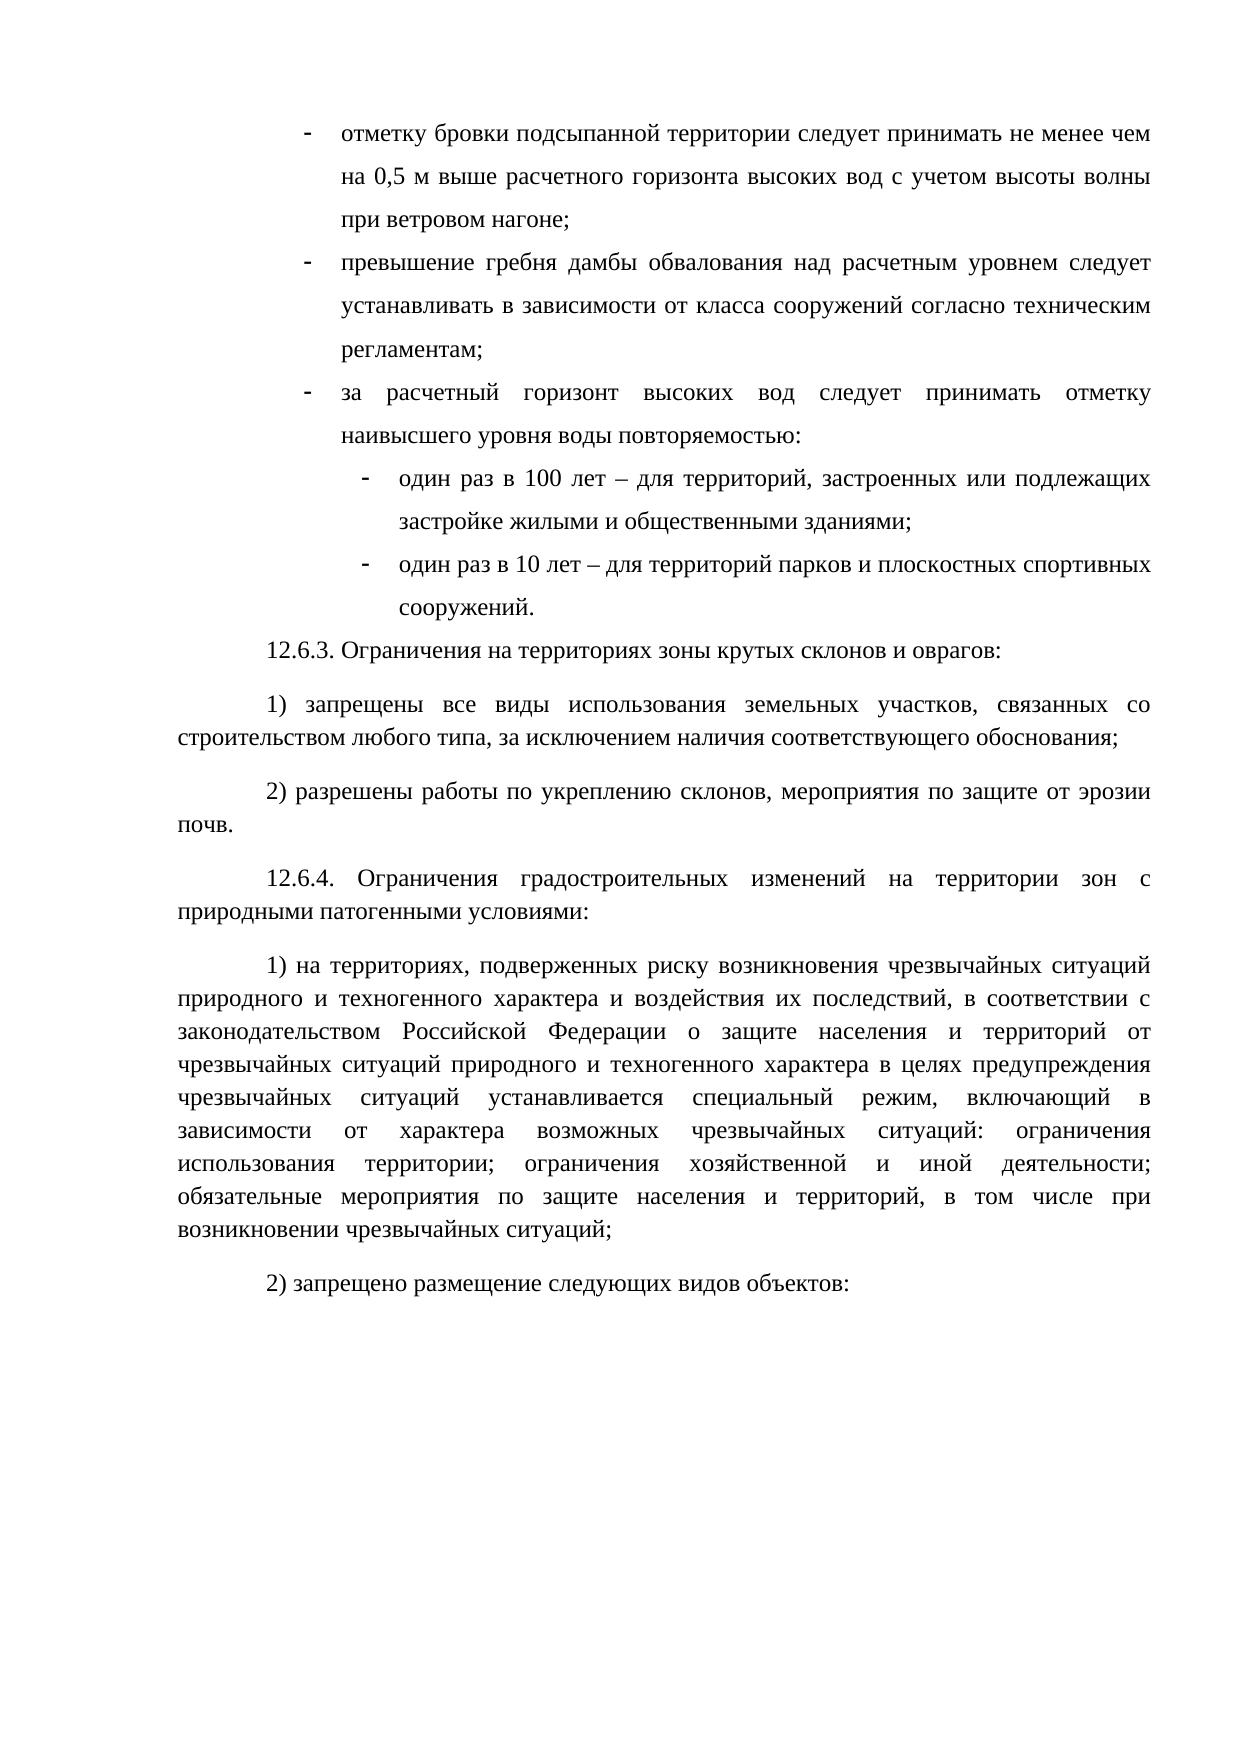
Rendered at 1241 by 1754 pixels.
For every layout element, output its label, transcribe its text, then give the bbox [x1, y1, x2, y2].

text 12.6.3. Ограничения на территориях зоны крутых склонов и оврагов: [177, 636, 1152, 664]
text 12.6.4. Ограничения градостроительных изменений на территории зон с природными патогенными условиями: [177, 863, 1152, 925]
text 2) запрещено размещение следующих видов объектов: [177, 1268, 1152, 1297]
text 1) запрещены все виды использования земельных участков, связанных со строительством любого типа, за исключением наличия соответствующего обоснования; [177, 689, 1152, 751]
list за расчетный горизонт высоких вод следует принимать отметку наивысшего уровня воды повторяемостью: [303, 377, 1152, 449]
list отметку бровки подсыпанной территории следует принимать не менее чем на 0,5 м выше расчетного горизонта высоких вод с учетом высоты волны при ветровом нагоне; [303, 118, 1152, 233]
list один раз в 100 лет – для территорий, застроенных или подлежащих застройке жилыми и общественными зданиями; [361, 463, 1152, 535]
list один раз в 10 лет – для территорий парков и плоскостных спортивных сооружений. [361, 549, 1152, 621]
list превышение гребня дамбы обвалования над расчетным уровнем следует устанавливать в зависимости от класса сооружений согласно техническим регламентам; [303, 247, 1152, 362]
text 1) на территориях, подверженных риску возникновения чрезвычайных ситуаций природного и техногенного характера и воздействия их последствий, в соответствии с законодательством Российской Федерации о защите населения и территорий от чрезвычайных ситуаций природного и техногенного характера в целях предупреждения чрезвычайных ситуаций устанавливается специальный режим, включающий в зависимости от характера возможных чрезвычайных ситуаций: ограничения использования территории; ограничения хозяйственной и иной деятельности; обязательные мероприятия по защите населения и территорий, в том числе при возникновении чрезвычайных ситуаций; [177, 950, 1152, 1243]
text 2) разрешены работы по укреплению склонов, мероприятия по защите от эрозии почв. [177, 776, 1152, 838]
